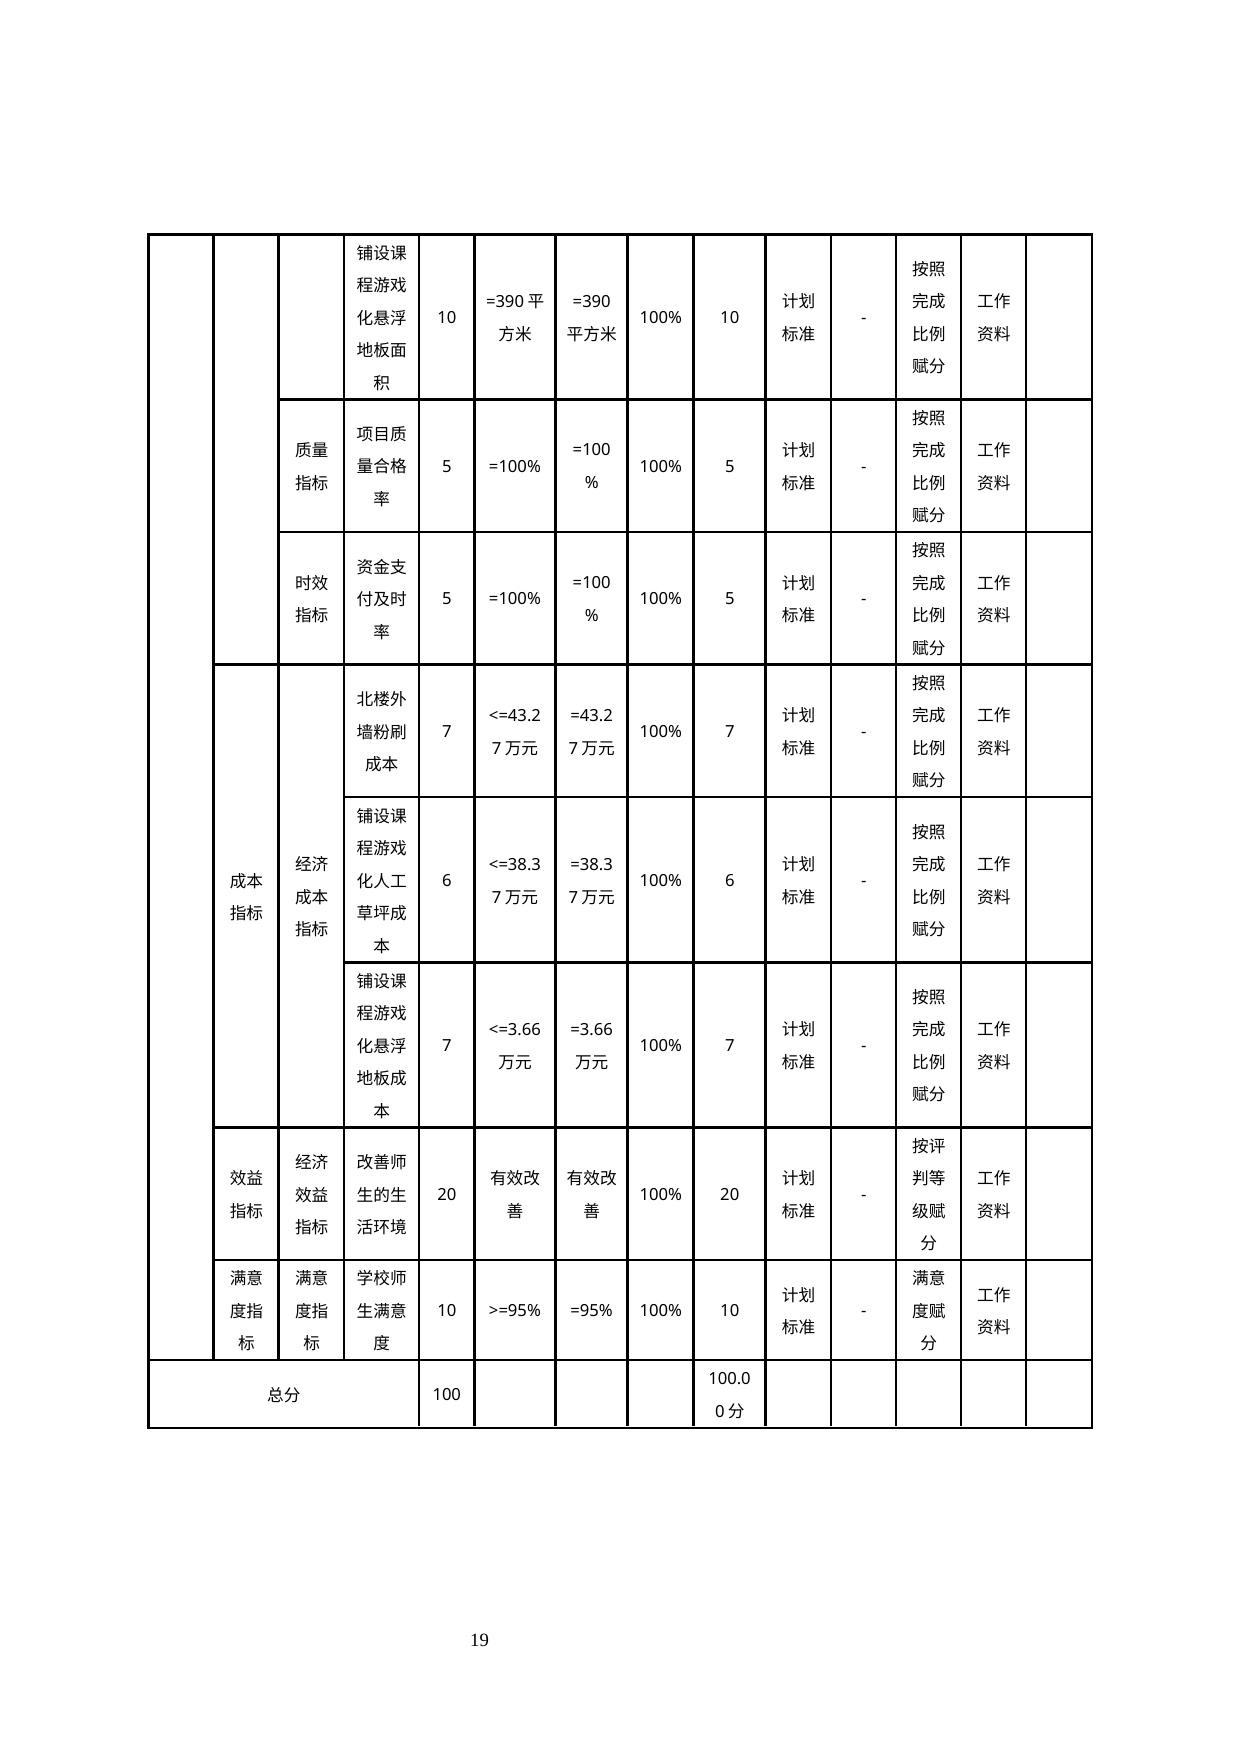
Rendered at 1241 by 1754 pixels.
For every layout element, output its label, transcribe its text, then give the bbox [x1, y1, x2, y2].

table_cell 铺设课程游戏化悬浮地板面积 [345, 236, 418, 398]
table_cell 计划标准 [767, 964, 830, 1126]
table_cell [1027, 1361, 1091, 1426]
table_cell [1027, 964, 1091, 1126]
table_cell =95% [557, 1261, 626, 1359]
table_cell - [832, 1261, 895, 1359]
table_cell =100% [476, 401, 554, 531]
table_cell [1027, 798, 1091, 961]
table_cell [962, 1361, 1025, 1426]
table_cell =100% [557, 401, 626, 531]
table_cell [1027, 1129, 1091, 1259]
table_cell 满意度赋分 [897, 1261, 960, 1359]
table_cell 计划标准 [767, 533, 830, 663]
table_cell [629, 1361, 692, 1426]
table_cell 工作资料 [962, 236, 1025, 398]
table_cell 100% [629, 798, 692, 961]
table_cell 按照完成比例赋分 [897, 533, 960, 663]
table_cell 有效改善 [476, 1129, 554, 1259]
table_cell 改善师生的生活环境 [345, 1129, 418, 1259]
table_cell 资金支付及时率 [345, 533, 418, 663]
table_cell 100% [629, 236, 692, 398]
table_cell 工作资料 [962, 798, 1025, 961]
table_cell 按评判等级赋分 [897, 1129, 960, 1259]
table_cell =43.27万元 [557, 666, 626, 796]
table_cell 项目质量合格率 [345, 401, 418, 531]
table_cell 5 [695, 401, 764, 531]
table_cell [897, 1361, 960, 1426]
table_cell 20 [695, 1129, 764, 1259]
table_cell >=95% [476, 1261, 554, 1359]
table_cell 5 [695, 533, 764, 663]
table_cell [1027, 1261, 1091, 1359]
table_cell 北楼外墙粉刷成本 [345, 666, 418, 796]
table_cell 效益指标 [215, 1129, 277, 1259]
table_cell [767, 1361, 830, 1426]
table_cell 10 [695, 236, 764, 398]
table_cell 100% [629, 666, 692, 796]
table_cell 100.00分 [695, 1361, 764, 1426]
table_cell [1027, 666, 1091, 796]
table_cell 时效指标 [280, 533, 343, 663]
table_cell 10 [420, 1261, 473, 1359]
table_cell =390平方米 [476, 236, 554, 398]
table_cell 工作资料 [962, 1261, 1025, 1359]
table_cell - [832, 964, 895, 1126]
table_cell 计划标准 [767, 1261, 830, 1359]
table_cell =3.66万元 [557, 964, 626, 1126]
table_cell [476, 1361, 554, 1426]
table_cell 100% [629, 964, 692, 1126]
table_cell 学校师生满意度 [345, 1261, 418, 1359]
table_cell 7 [695, 666, 764, 796]
table_cell [1027, 236, 1091, 398]
table_cell 6 [420, 798, 473, 961]
table_cell - [832, 666, 895, 796]
table_cell 100% [629, 1129, 692, 1259]
table_cell 计划标准 [767, 236, 830, 398]
table_cell 100% [629, 1261, 692, 1359]
table_cell 工作资料 [962, 401, 1025, 531]
table_cell 质量指标 [280, 401, 343, 531]
table_cell - [832, 236, 895, 398]
table_cell - [832, 533, 895, 663]
table_cell 按照完成比例赋分 [897, 964, 960, 1126]
table_cell - [832, 1129, 895, 1259]
table_cell 5 [420, 401, 473, 531]
table_cell 满意度指标 [280, 1261, 343, 1359]
table_cell 工作资料 [962, 666, 1025, 796]
table_cell 计划标准 [767, 666, 830, 796]
table_cell 7 [695, 964, 764, 1126]
table_cell 计划标准 [767, 1129, 830, 1259]
table_cell 计划标准 [767, 798, 830, 961]
table_cell =100% [476, 533, 554, 663]
table_cell 100 [420, 1361, 473, 1426]
table_cell =390平方米 [557, 236, 626, 398]
table_cell 20 [420, 1129, 473, 1259]
table_cell [1027, 533, 1091, 663]
table_cell 6 [695, 798, 764, 961]
table_cell 工作资料 [962, 964, 1025, 1126]
table_cell 按照完成比例赋分 [897, 236, 960, 398]
table_cell 经济效益指标 [280, 1129, 343, 1259]
table_cell [557, 1361, 626, 1426]
table_cell 铺设课程游戏化悬浮地板成本 [345, 964, 418, 1126]
table_cell 工作资料 [962, 533, 1025, 663]
table_cell 10 [695, 1261, 764, 1359]
table_cell 按照完成比例赋分 [897, 666, 960, 796]
table_cell 按照完成比例赋分 [897, 798, 960, 961]
table_cell 成本指标 [215, 666, 277, 1126]
table_cell [832, 1361, 895, 1426]
table_cell 5 [420, 533, 473, 663]
table_cell <=3.66万元 [476, 964, 554, 1126]
table_cell 计划标准 [767, 401, 830, 531]
table_cell =38.37万元 [557, 798, 626, 961]
table_cell - [832, 401, 895, 531]
table_cell 7 [420, 666, 473, 796]
table_cell 10 [420, 236, 473, 398]
table_cell =100% [557, 533, 626, 663]
table_cell - [832, 798, 895, 961]
table_cell 经济成本指标 [280, 666, 343, 1126]
table_cell 工作资料 [962, 1129, 1025, 1259]
table_cell <=38.37万元 [476, 798, 554, 961]
table_cell 有效改善 [557, 1129, 626, 1259]
table_cell 7 [420, 964, 473, 1126]
table_cell 总分 [150, 1361, 418, 1426]
table_cell [1027, 401, 1091, 531]
table_cell 100% [629, 401, 692, 531]
table_cell 100% [629, 533, 692, 663]
table_cell 按照完成比例赋分 [897, 401, 960, 531]
table_cell 满意度指标 [215, 1261, 277, 1359]
table_cell 铺设课程游戏化人工草坪成本 [345, 798, 418, 961]
table_cell <=43.27万元 [476, 666, 554, 796]
